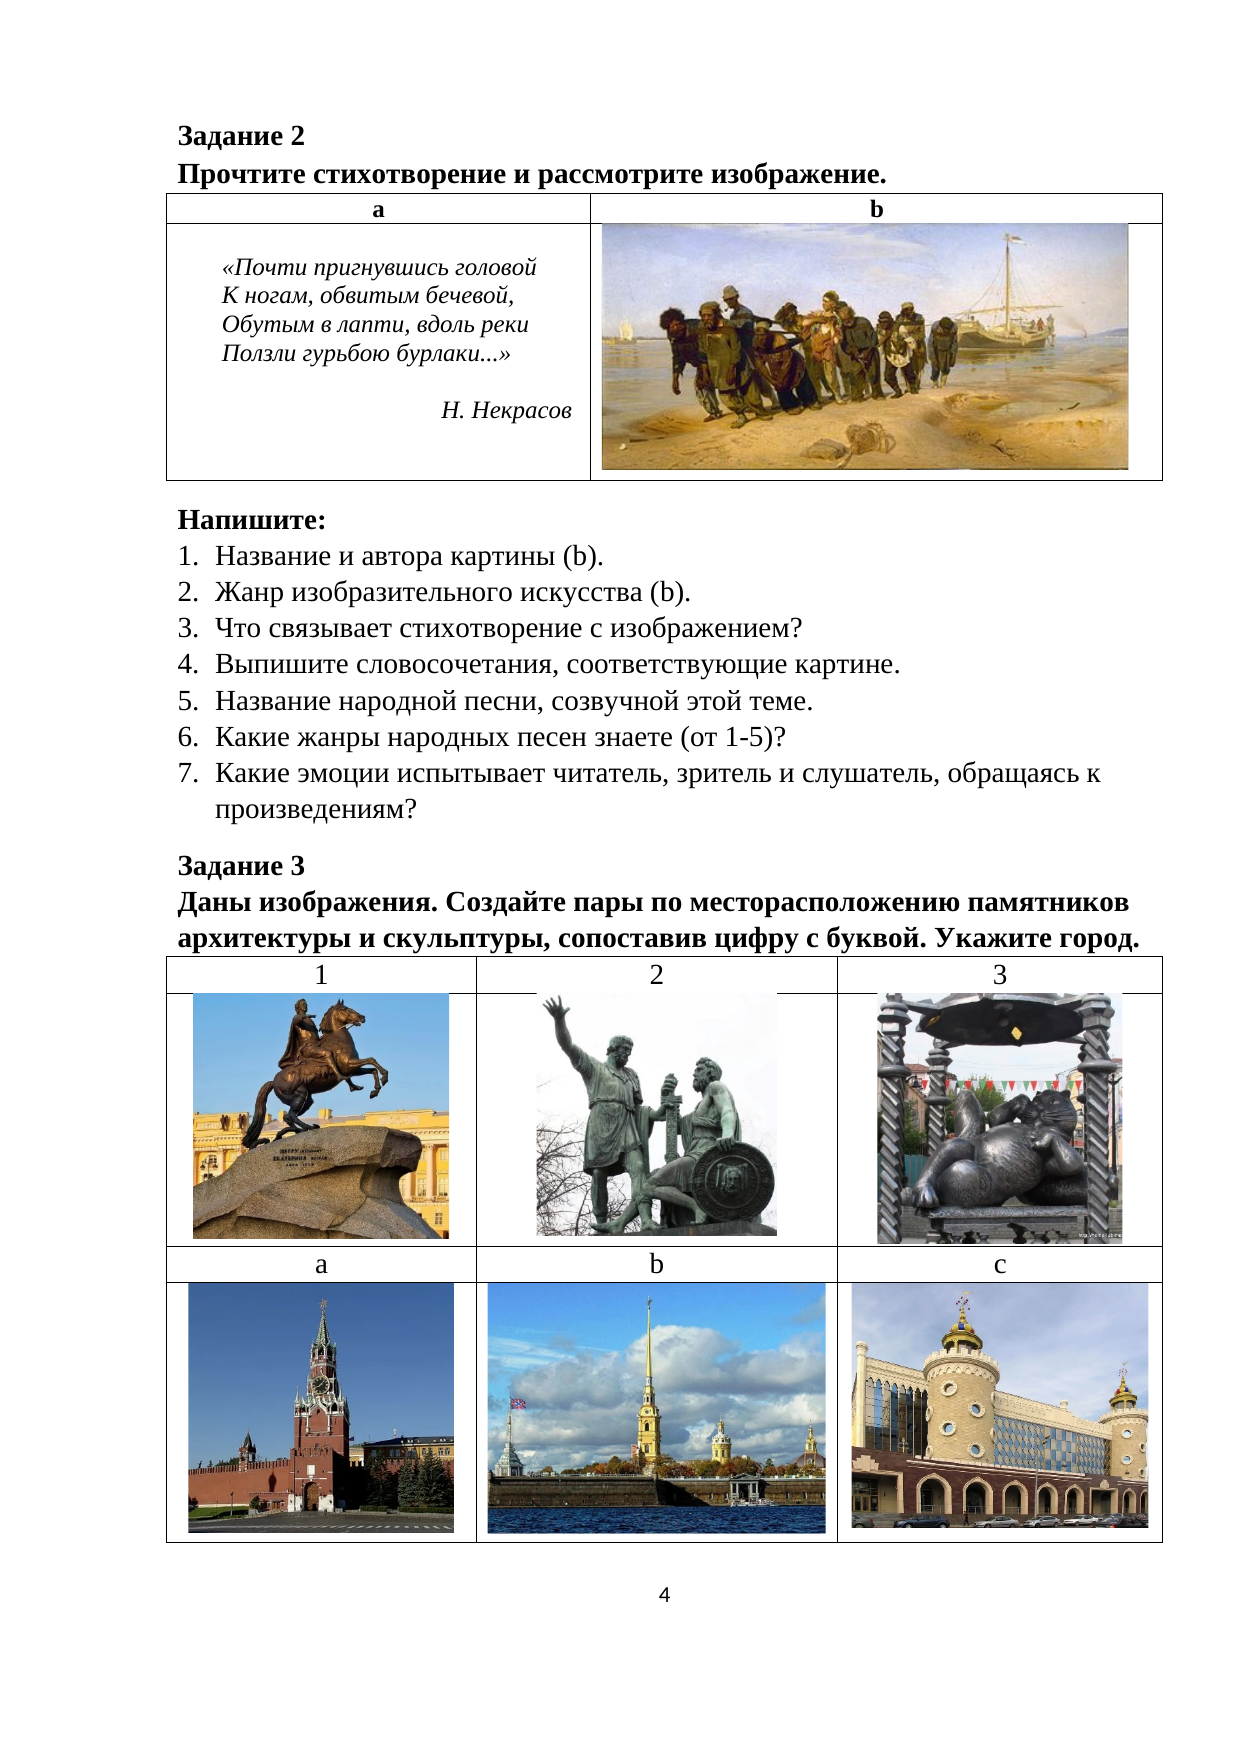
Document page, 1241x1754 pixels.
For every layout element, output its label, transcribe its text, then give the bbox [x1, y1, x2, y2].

picture [487, 1283, 826, 1540]
picture [877, 993, 1123, 1244]
text Прочтите стихотворение и рассмотрите изображение. [177, 157, 1152, 190]
picture [851, 1283, 1149, 1528]
text Задание 3 [177, 848, 1152, 881]
table_cell [477, 1283, 837, 1542]
picture [536, 993, 777, 1236]
list Выпишите словосочетания, соответствующие картине. [177, 646, 1152, 680]
table_cell [167, 1283, 476, 1542]
table_cell [838, 1283, 1162, 1542]
text Даны изображения. Создайте пары по месторасположению памятников архитектуры и скульптуры, сопоставив цифру с буквой. Укажите город. [177, 884, 1152, 954]
list Название народной песни, созвучной этой теме. [177, 683, 1152, 716]
text Задание 2 [177, 118, 1152, 152]
list Название и автора картины (b). [177, 538, 1152, 572]
table_cell b [477, 1247, 837, 1282]
table_header 3 [838, 957, 1162, 993]
table_header 1 [167, 957, 476, 993]
table_cell [477, 994, 837, 1246]
table_cell a [167, 1247, 476, 1282]
table_header a [167, 194, 590, 223]
table_cell c [838, 1247, 1162, 1282]
list Какие эмоции испытывает читатель, зритель и слушатель, обращаясь к произведениям? [177, 755, 1152, 824]
picture [601, 223, 1129, 470]
list Жанр изобразительного искусства (b). [177, 574, 1152, 608]
list Что связывает стихотворение с изображением? [177, 610, 1152, 644]
text Напишите: [177, 502, 1152, 535]
picture [188, 1283, 454, 1533]
table_cell «Почти пригнувшись головой К ногам, обвитым бечевой, Обутым в лапти, вдоль реки Ползли гурьбою бурлаки...» Н. Некрасов [167, 224, 590, 480]
picture [193, 993, 450, 1239]
table_header b [591, 194, 1162, 223]
table_cell [167, 994, 476, 1246]
table_cell [591, 224, 1162, 480]
list Какие жанры народных песен знаете (от 1-5)? [177, 719, 1152, 752]
table_header 2 [477, 957, 837, 993]
table_cell [838, 994, 1162, 1246]
